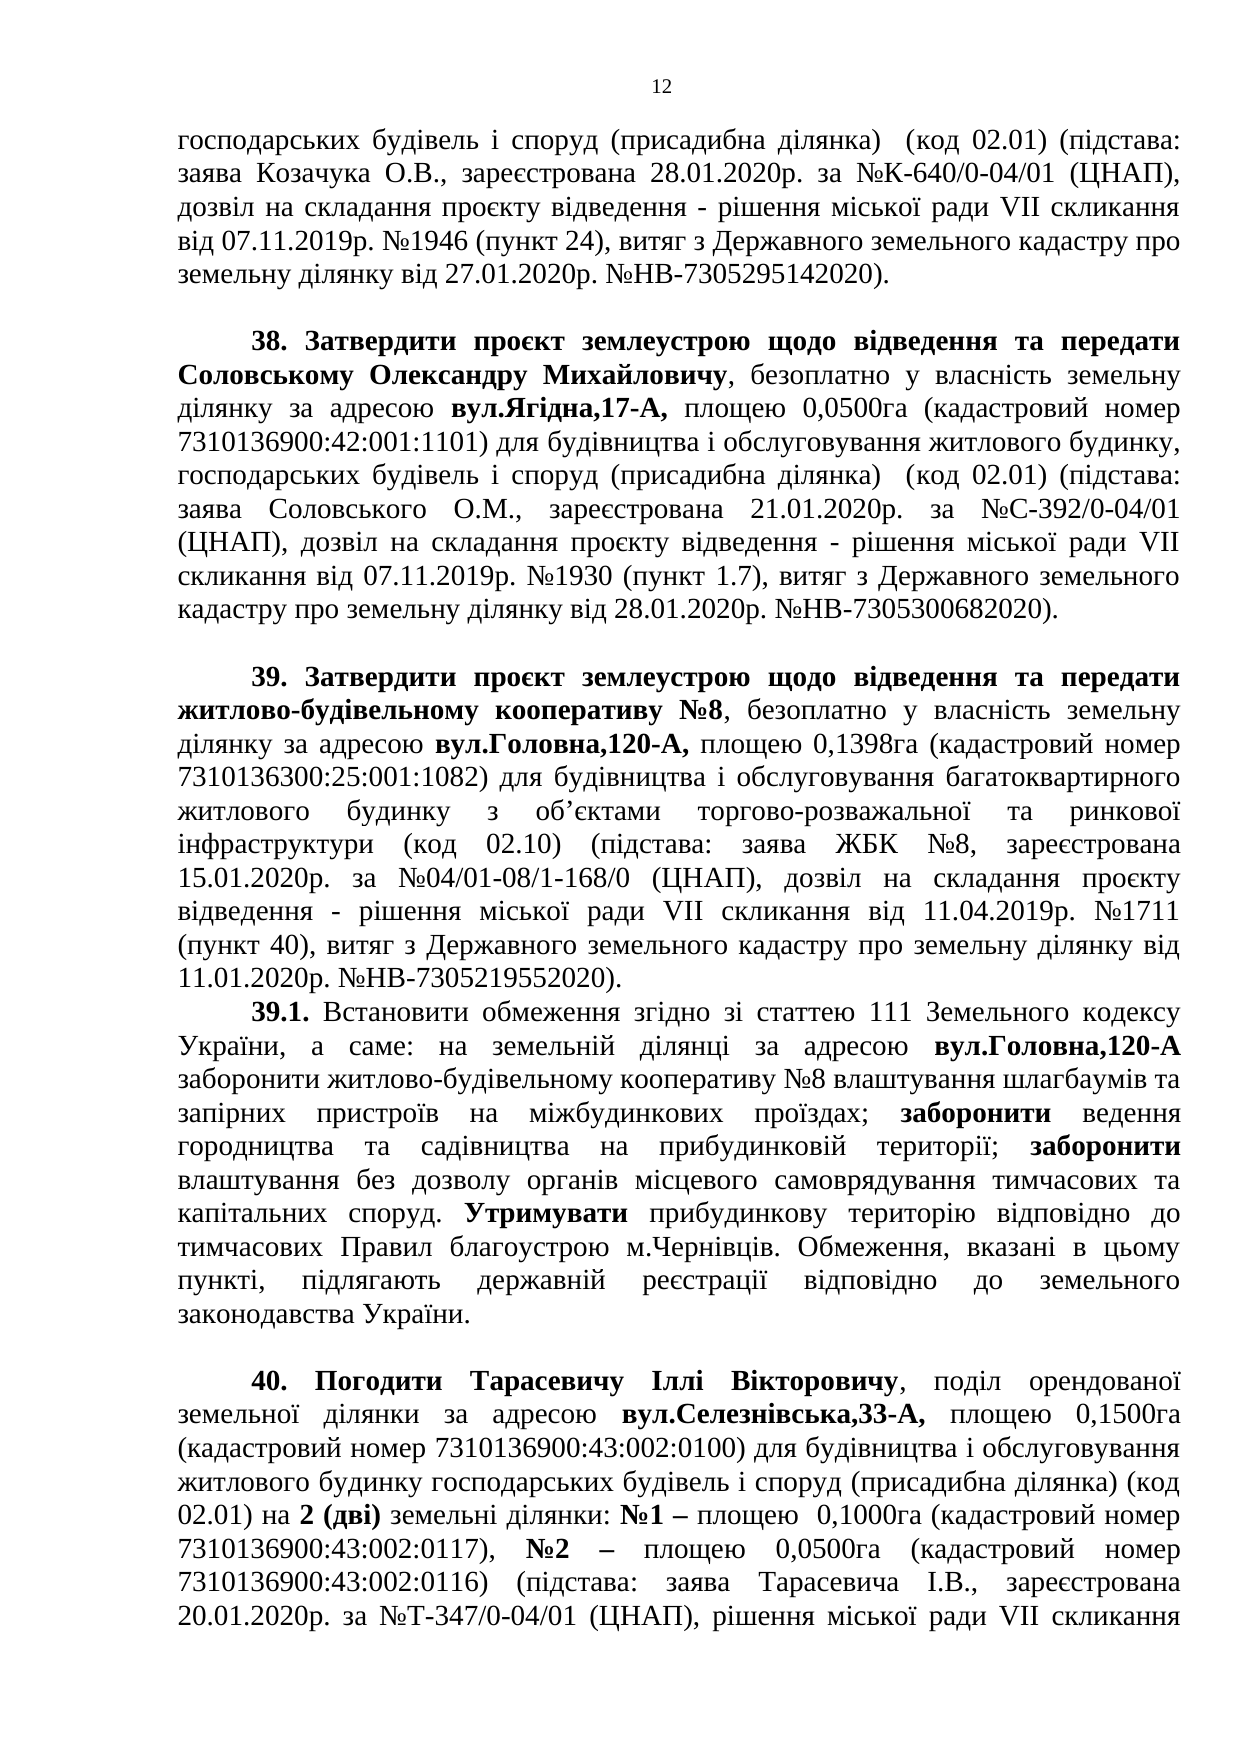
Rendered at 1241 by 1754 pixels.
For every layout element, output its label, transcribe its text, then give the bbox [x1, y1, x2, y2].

text 39. Затвердити проєкт землеустрою щодо відведення та передати житлово-будівельному кооперативу №8, безоплатно у власність земельну ділянку за адресою вул.Головна,120-А, площею 0,1398га (кадастровий номер 7310136300:25:001:1082) для будівництва і обслуговування багатоквартирного житлового будинку з об’єктами торгово-розважальної та ринкової інфраструктури (код 02.10) (підстава: заява ЖБК №8, зареєстрована 15.01.2020р. за №04/01-08/1-168/0 (ЦНАП), дозвіл на складання проєкту відведення - рішення міської ради VІI скликання від 11.04.2019р. №1711 (пункт 40), витяг з Державного земельного кадастру про земельну ділянку від 11.01.2020р. №НВ-7305219552020). [177, 826, 1181, 994]
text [177, 1363, 1181, 1631]
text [177, 118, 1181, 290]
text 39.1. Встановити обмеження згідно зі статтею 111 Земельного кодексу України, а саме: на земельній ділянці за адресою вул.Головна,120-А заборонити житлово-будівельному кооперативу №8 влаштування шлагбаумів та запірних пристроїв на міжбудинкових проїздах; заборонити ведення городництва та садівництва на прибудинковій території; заборонити влаштування без дозволу органів місцевого самоврядування тимчасових та капітальних споруд. Утримувати прибудинкову територію відповідно до тимчасових Правил благоустрою м.Чернівців. Обмеження, вказані в цьому пункті, підлягають державній реєстрації відповідно до земельного законодавства України. [177, 994, 1181, 1329]
text 39. Затвердити проєкт землеустрою щодо відведення та передати житлово-будівельному кооперативу №8, безоплатно у власність земельну ділянку за адресою вул.Головна,120-А, площею 0,1398га (кадастровий номер 7310136300:25:001:1082) для будівництва і обслуговування багатоквартирного житлового будинку з об’єктами торгово-розважальної та ринкової інфраструктури (код 02.10) (підстава: заява ЖБК №8, зареєстрована 15.01.2020р. за №04/01-08/1-168/0 (ЦНАП), дозвіл на складання проєкту відведення - рішення міської ради VІI скликання від 11.04.2019р. №1711 (пункт 40), витяг з Державного земельного кадастру про земельну ділянку від 11.01.2020р. №НВ-7305219552020). [177, 659, 1181, 793]
text 38. Затвердити проєкт землеустрою щодо відведення та передати Соловському Олександру Михайловичу, безоплатно у власність земельну ділянку за адресою вул.Ягідна,17-А, площею 0,0500га (кадастровий номер 7310136900:42:001:1101) для будівництва і обслуговування житлового будинку, господарських будівель і споруд (присадибна ділянка) (код 02.01) (підстава: заява Соловського О.М., зареєстрована 21.01.2020р. за №С-392/0-04/01 (ЦНАП), дозвіл на складання проєкту відведення - рішення міської ради VІI скликання від 07.11.2019р. №1930 (пункт 1.7), витяг з Державного земельного кадастру про земельну ділянку від 28.01.2020р. №НВ-7305300682020). [177, 323, 1181, 625]
